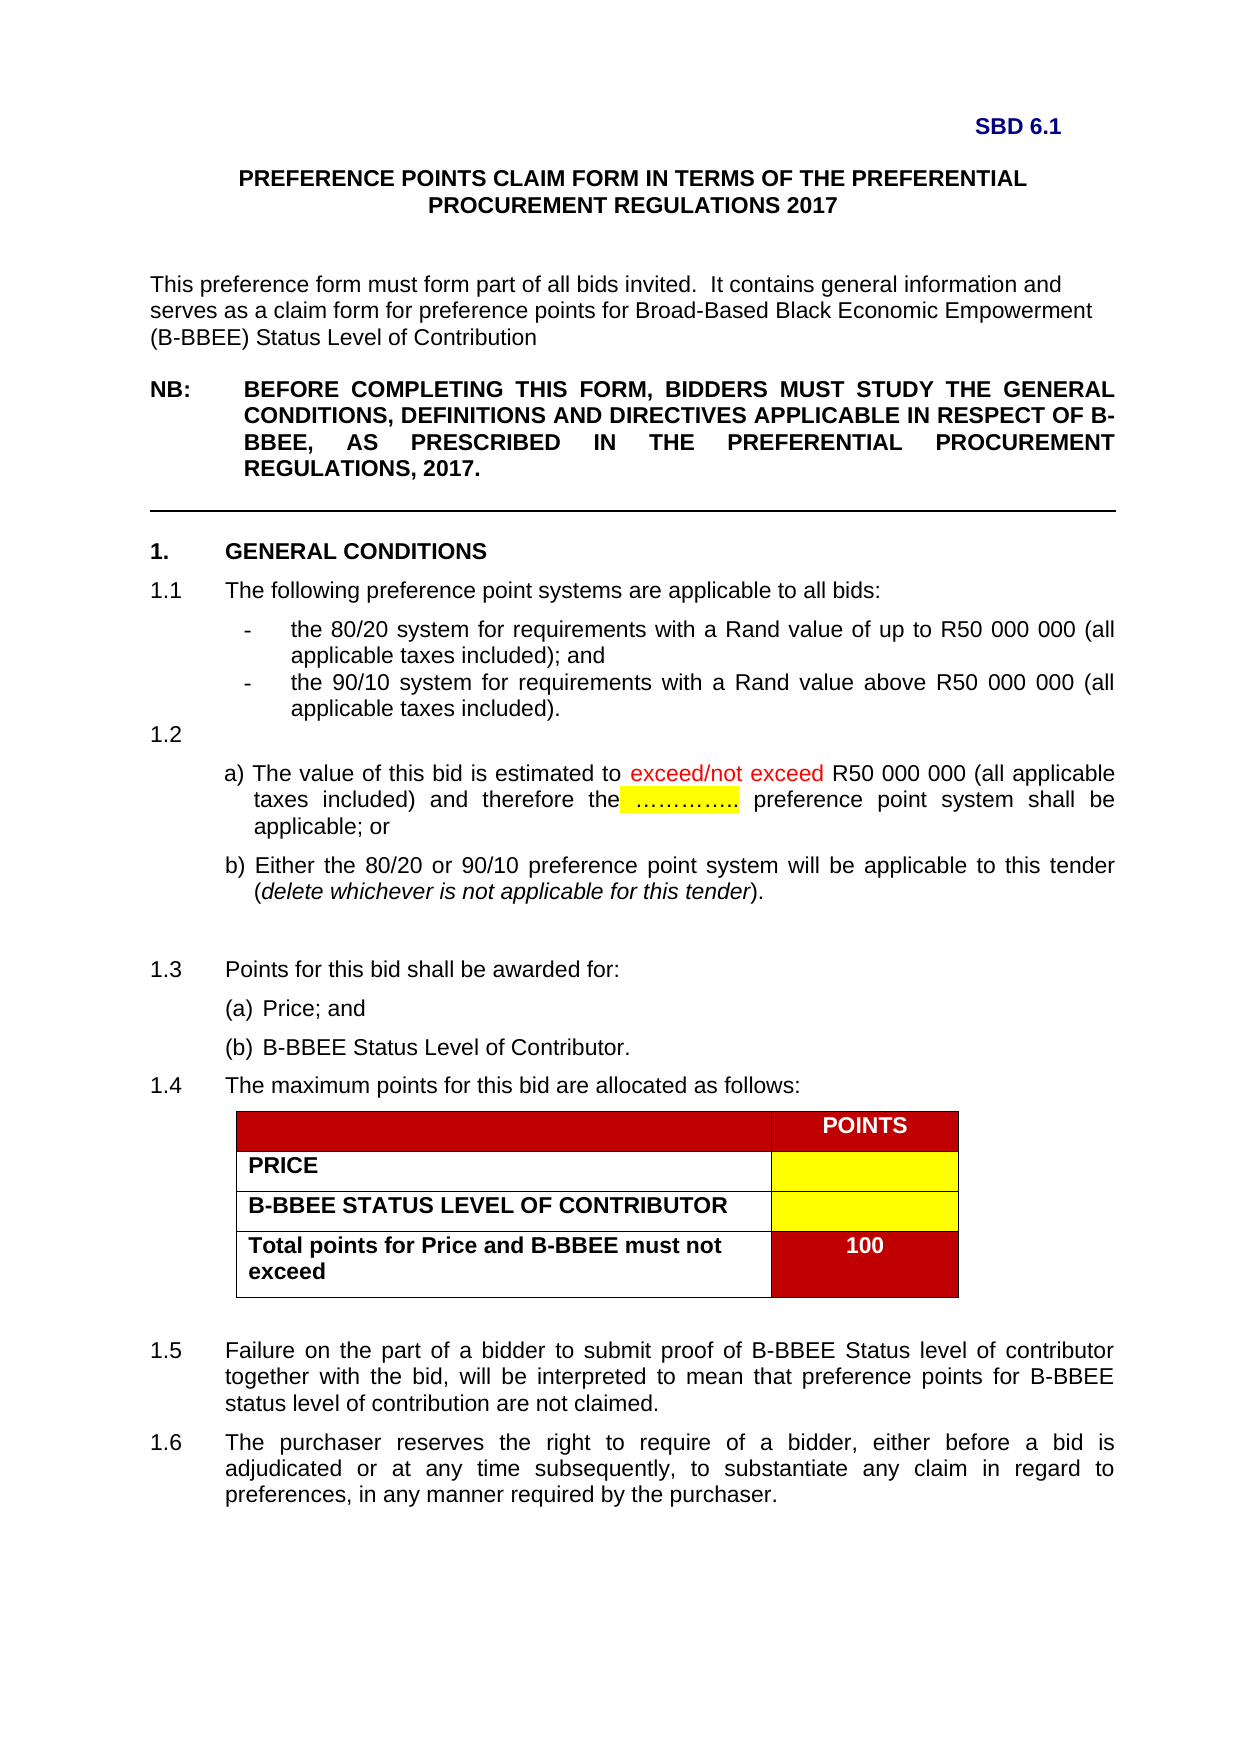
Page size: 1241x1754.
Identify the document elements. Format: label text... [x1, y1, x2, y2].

table_header [237, 1112, 771, 1151]
table_cell [772, 1152, 958, 1191]
list Price; and [225, 994, 1116, 1021]
list the 80/20 system for requirements with a Rand value of up to R50 000 000 (all applicable taxes included); and [244, 616, 1116, 668]
list Failure on the part of a bidder to submit proof of B-BBEE Status level of contributor together with the bid, will be interpreted to mean that preference points for B-BBEE status level of contribution are not claimed. [150, 1337, 1116, 1416]
list The purchaser reserves the right to require of a bidder, either before a bid is adjudicated or at any time subsequently, to substantiate any claim in regard to preferences, in any manner required by the purchaser. [150, 1428, 1116, 1508]
list The maximum points for this bid are allocated as follows: [150, 1072, 1116, 1099]
list GENERAL CONDITIONS [150, 538, 1116, 564]
text SBD 6.1 [150, 113, 1116, 139]
table_cell Total points for Price and B-BBEE must not exceed [237, 1232, 771, 1297]
text This preference form must form part of all bids invited. It contains general information and serves as a claim form for preference points for Broad-Based Black Economic Empowerment (B-BBEE) Status Level of Contribution [150, 271, 1116, 350]
list B-BBEE Status Level of Contributor. [225, 1033, 1116, 1060]
list Points for this bid shall be awarded for: [150, 956, 1116, 982]
text b) Either the 80/20 or 90/10 preference point system will be applicable to this tender (delete whichever is not applicable for this tender). [225, 852, 1116, 904]
list the 90/10 system for requirements with a Rand value above R50 000 000 (all applicable taxes included). [244, 668, 1116, 721]
table_cell 100 [772, 1232, 958, 1297]
table_header POINTS [772, 1112, 958, 1151]
table_cell [772, 1192, 958, 1231]
text NB: BEFORE COMPLETING THIS FORM, BIDDERS MUST STUDY THE GENERAL CONDITIONS, DEFINITIONS AND DIRECTIVES APPLICABLE IN RESPECT OF B-BBEE, AS PRESCRIBED IN THE PREFERENTIAL PROCUREMENT REGULATIONS, 2017. [150, 376, 1116, 482]
text a) The value of this bid is estimated to exceed/not exceed R50 000 000 (all applicable taxes included) and therefore the ………….. preference point system shall be applicable; or [224, 760, 1116, 839]
table_cell PRICE [237, 1152, 771, 1191]
text PREFERENCE POINTS CLAIM FORM IN TERMS OF THE PREFERENTIAL PROCUREMENT REGULATIONS 2017 [150, 165, 1116, 218]
list The following preference point systems are applicable to all bids: [150, 577, 1116, 603]
table_cell B-BBEE STATUS LEVEL OF CONTRIBUTOR [237, 1192, 771, 1231]
